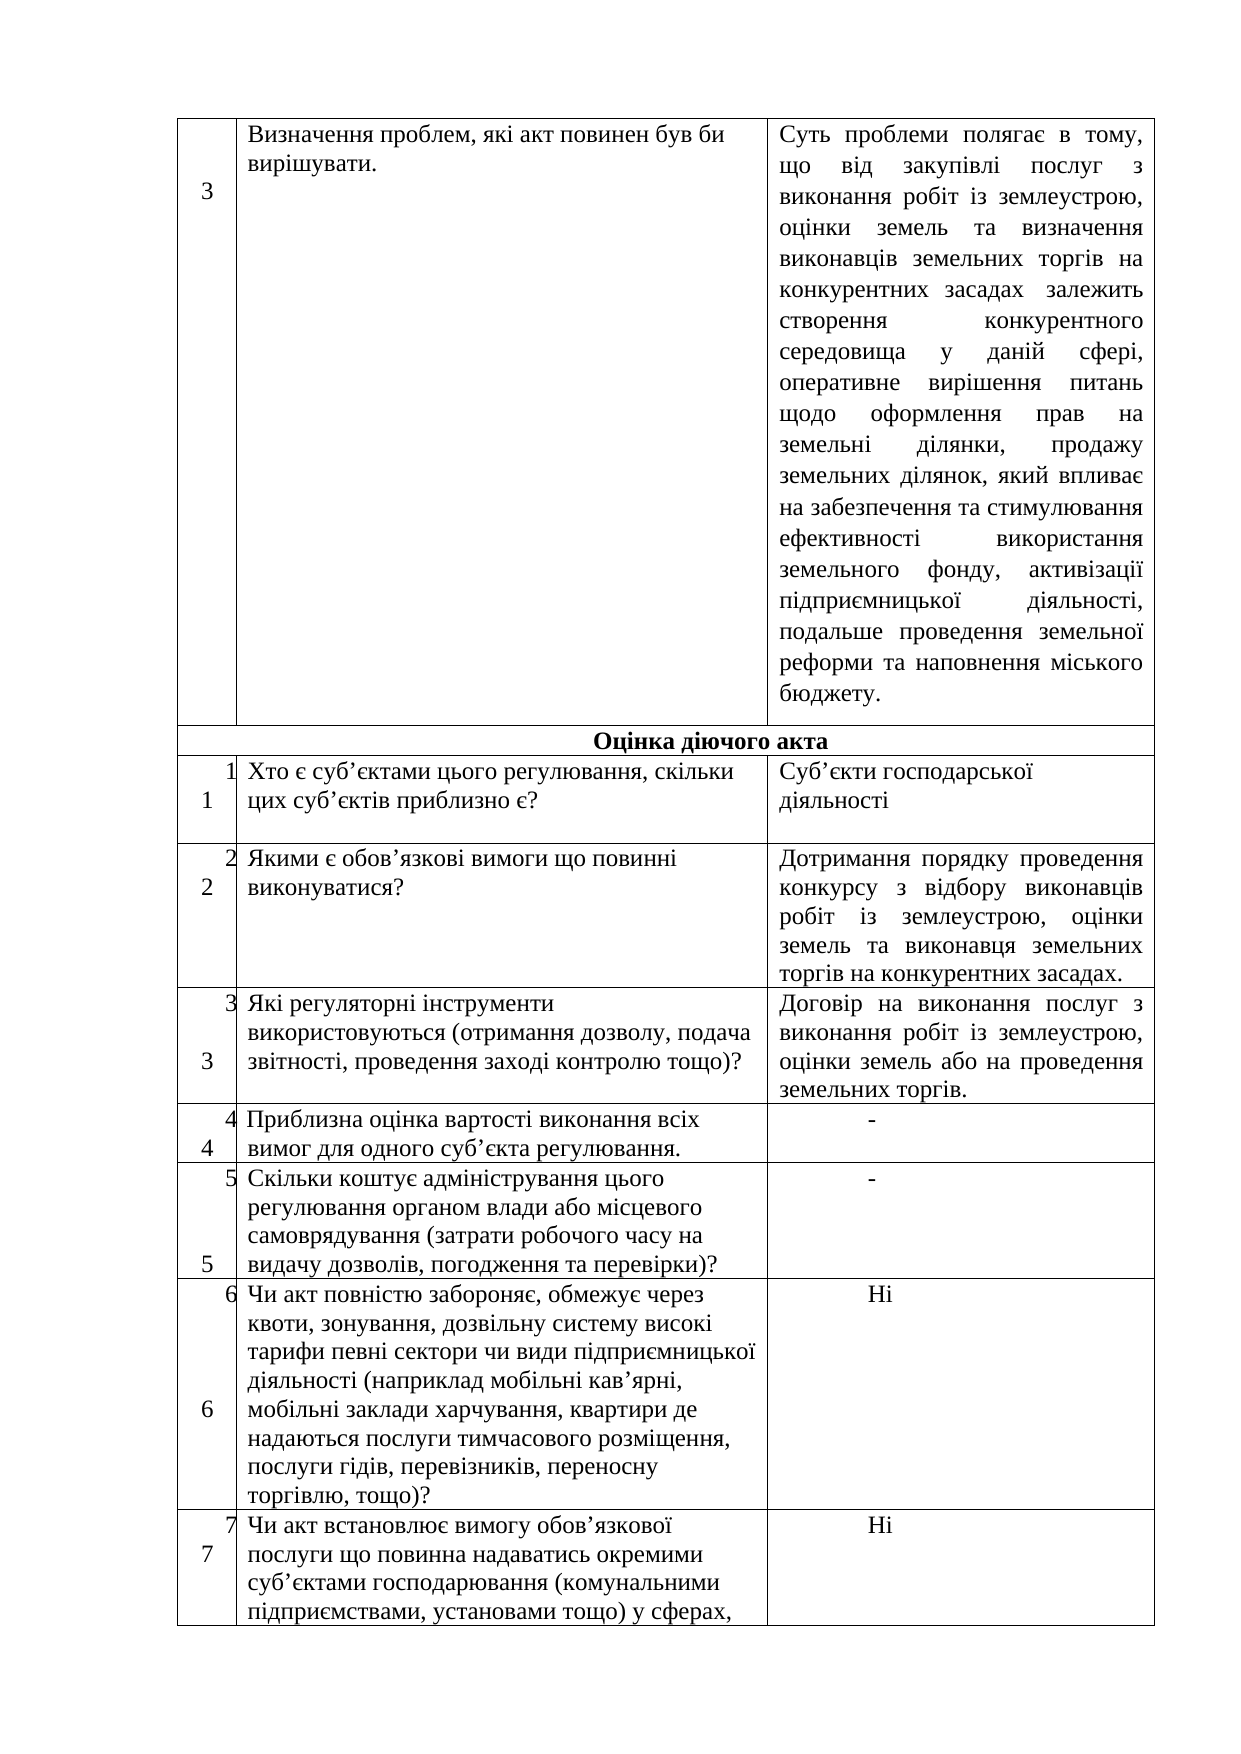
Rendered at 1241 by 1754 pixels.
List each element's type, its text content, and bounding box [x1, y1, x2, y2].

table_cell 3 [178, 119, 236, 725]
table_cell Ні [768, 1279, 1154, 1509]
table_cell 77 [178, 1510, 236, 1625]
table_cell Якими є обов’язкові вимоги що повинні виконуватися? [237, 844, 767, 987]
table_cell Чи акт повністю забороняє, обмежує через квоти, зонування, дозвільну систему високі тарифи певні сектори чи види підприємницької діяльності (наприклад мобільні кав’ярні, мобільні заклади харчування, квартири де надаються послуги тимчасового розміщення, послуги гідів, перевізників, переносну торгівлю, тощо)? [237, 1279, 767, 1509]
table_cell - [768, 1104, 1154, 1162]
table_cell Дотримання порядку проведення конкурсу з відбору виконавців робіт із землеустрою, оцінки земель та виконавця земельних торгів на конкурентних засадах. [768, 844, 1154, 987]
table_cell Приблизна оцінка вартості виконання всіх вимог для одного суб’єкта регулювання. [237, 1104, 767, 1162]
table_cell Договір на виконання послуг з виконання робіт із землеустрою, оцінки земель або на проведення земельних торгів. [768, 988, 1154, 1103]
table_cell 6 6 [178, 1279, 236, 1509]
table_cell 3 3 [178, 988, 236, 1103]
table_cell Суть проблеми полягає в тому, що від закупівлі послуг з виконання робіт із землеустрою, оцінки земель та визначення виконавців земельних торгів на конкурентних засадах залежить створення конкурентного середовища у даній сфері, оперативне вирішення питань щодо оформлення прав на земельні ділянки, продажу земельних ділянок, який впливає на забезпечення та стимулювання ефективності використання земельного фонду, активізації підприємницької діяльності, подальше проведення земельної реформи та наповнення міського бюджету. [768, 119, 1154, 725]
table_cell 4 4 [178, 1104, 236, 1162]
table_cell 1 1 [178, 756, 236, 842]
table_cell - [768, 1163, 1154, 1278]
table_cell Які регуляторні інструменти використовуються (отримання дозволу, подача звітності, проведення заході контролю тощо)? [237, 988, 767, 1103]
table_cell Скільки коштує адміністрування цього регулювання органом влади або місцевого самоврядування (затрати робочого часу на видачу дозволів, погодження та перевірки)? [237, 1163, 767, 1278]
table_cell Суб’єкти господарської діяльності [768, 756, 1154, 842]
table_cell 2 2 [178, 844, 236, 987]
table_cell Хто є суб’єктами цього регулювання, скільки цих суб’єктів приблизно є? [237, 756, 767, 842]
table_cell Оцінка діючого акта [178, 726, 1154, 755]
table_cell Ні [768, 1510, 1154, 1625]
table_cell 5 5 [178, 1163, 236, 1278]
table_cell Визначення проблем, які акт повинен був би вирішувати. [237, 119, 767, 725]
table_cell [237, 1510, 767, 1625]
